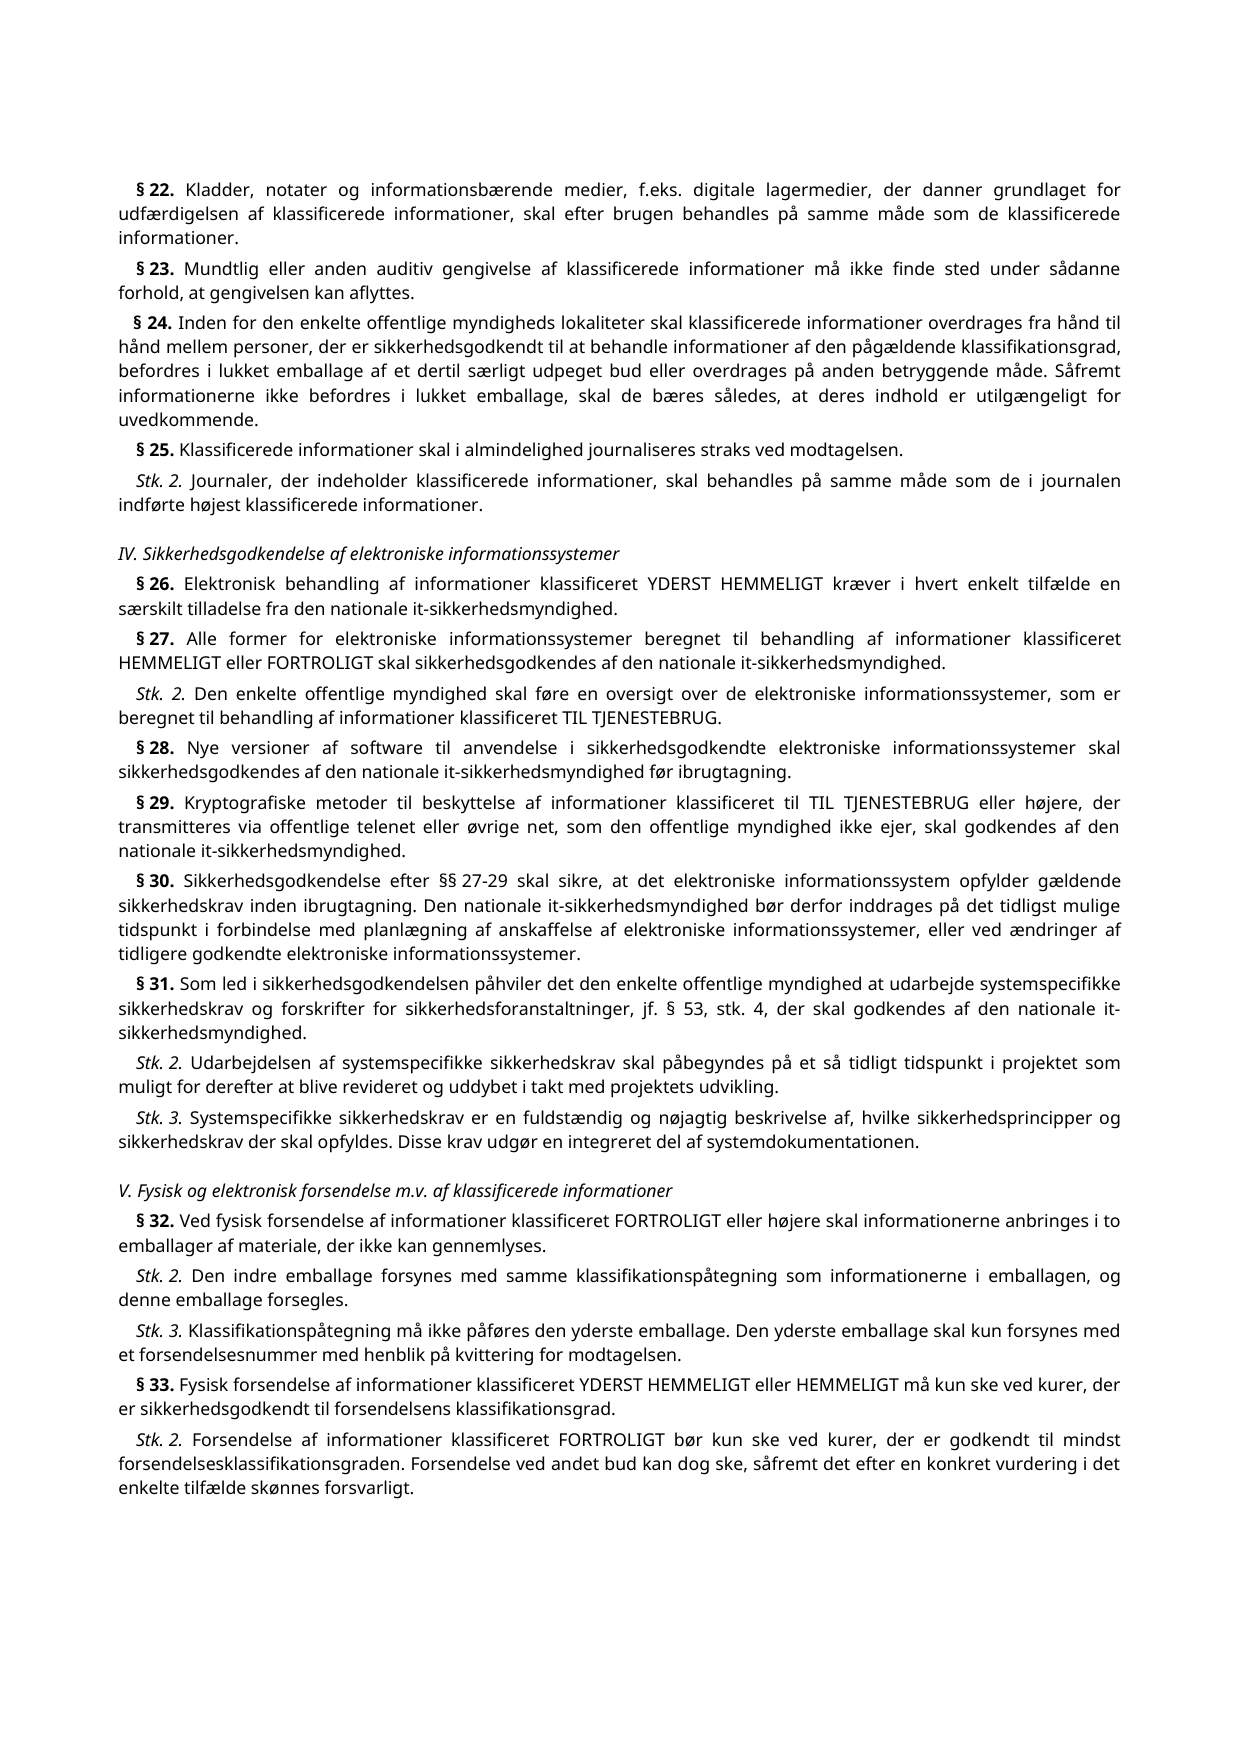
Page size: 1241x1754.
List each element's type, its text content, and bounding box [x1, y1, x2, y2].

text Stk. 3. Klassifikationspåtegning må ikke påføres den yderste emballage. Den yderste emballage skal kun forsynes med et forsendelsesnummer med henblik på kvittering for modtagelsen. [118, 1318, 1122, 1366]
text Stk. 2. Udarbejdelsen af systemspecifikke sikkerhedskrav skal påbegyndes på et så tidligt tidspunkt i projektet som muligt for derefter at blive revideret og uddybet i takt med projektets udvikling. [118, 1051, 1122, 1099]
text § 28. Nye versioner af software til anvendelse i sikkerhedsgodkendte elektroniske informationssystemer skal sikkerhedsgodkendes af den nationale it-sikkerhedsmyndighed før ibrugtagning. [118, 736, 1122, 784]
text Stk. 3. Systemspecifikke sikkerhedskrav er en fuldstændig og nøjagtig beskrivelse af, hvilke sikkerhedsprincipper og sikkerhedskrav der skal opfyldes. Disse krav udgør en integreret del af systemdokumentationen. [118, 1105, 1122, 1153]
text § 23. Mundtlig eller anden auditiv gengivelse af klassificerede informationer må ikke finde sted under sådanne forhold, at gengivelsen kan aflyttes. [118, 256, 1122, 304]
text Stk. 2. Den indre emballage forsynes med samme klassifikationspåtegning som informationerne i emballagen, og denne emballage forsegles. [118, 1263, 1122, 1312]
text Stk. 2. Forsendelse af informationer klassificeret FORTROLIGT bør kun ske ved kurer, der er godkendt til mindst forsendelsesklassifikationsgraden. Forsendelse ved andet bud kan dog ske, såfremt det efter en konkret vurdering i det enkelte tilfælde skønnes forsvarligt. [118, 1427, 1122, 1500]
text § 32. Ved fysisk forsendelse af informationer klassificeret FORTROLIGT eller højere skal informationerne anbringes i to emballager af materiale, der ikke kan gennemlyses. [118, 1209, 1122, 1257]
text § 27. Alle former for elektroniske informationssystemer beregnet til behandling af informationer klassificeret HEMMELIGT eller FORTROLIGT skal sikkerhedsgodkendes af den nationale it-sikkerhedsmyndighed. [118, 626, 1122, 675]
text § 29. Kryptografiske metoder til beskyttelse af informationer klassificeret til TIL TJENESTEBRUG eller højere, der transmitteres via offentlige telenet eller øvrige net, som den offentlige myndighed ikke ejer, skal godkendes af den nationale it-sikkerhedsmyndighed. [118, 790, 1122, 863]
text § 25. Klassificerede informationer skal i almindelighed journaliseres straks ved modtagelsen. [118, 438, 1122, 462]
text § 26. Elektronisk behandling af informationer klassificeret YDERST HEMMELIGT kræver i hvert enkelt tilfælde en særskilt tilladelse fra den nationale it-sikkerhedsmyndighed. [118, 572, 1122, 620]
text § 24. Inden for den enkelte offentlige myndigheds lokaliteter skal klassificerede informationer overdrages fra hånd til hånd mellem personer, der er sikkerhedsgodkendt til at behandle informationer af den pågældende klassifikationsgrad, befordres i lukket emballage af et dertil særligt udpeget bud eller overdrages på anden betryggende måde. Såfremt informationerne ikke befordres i lukket emballage, skal de bæres således, at deres indhold er utilgængeligt for uvedkommende. [118, 311, 1122, 431]
text § 30. Sikkerhedsgodkendelse efter §§ 27-29 skal sikre, at det elektroniske informationssystem opfylder gældende sikkerhedskrav inden ibrugtagning. Den nationale it-sikkerhedsmyndighed bør derfor inddrages på det tidligst mulige tidspunkt i forbindelse med planlægning af anskaffelse af elektroniske informationssystemer, eller ved ændringer af tidligere godkendte elektroniske informationssystemer. [118, 869, 1122, 966]
text V. Fysisk og elektronisk forsendelse m.v. af klassificerede informationer [118, 1178, 1122, 1203]
text § 31. Som led i sikkerhedsgodkendelsen påhviler det den enkelte offentlige myndighed at udarbejde systemspecifikke sikkerhedskrav og forskrifter for sikkerhedsforanstaltninger, jf. § 53, stk. 4, der skal godkendes af den nationale it-sikkerhedsmyndighed. [118, 972, 1122, 1044]
text Stk. 2. Den enkelte offentlige myndighed skal føre en oversigt over de elektroniske informationssystemer, som er beregnet til behandling af informationer klassificeret TIL TJENESTEBRUG. [118, 681, 1122, 729]
text Stk. 2. Journaler, der indeholder klassificerede informationer, skal behandles på samme måde som de i journalen indførte højest klassificerede informationer. [118, 468, 1122, 516]
text IV. Sikkerhedsgodkendelse af elektroniske informationssystemer [118, 541, 1122, 566]
text § 22. Kladder, notater og informationsbærende medier, f.eks. digitale lagermedier, der danner grundlaget for udfærdigelsen af klassificerede informationer, skal efter brugen behandles på samme måde som de klassificerede informationer. [118, 177, 1122, 250]
text § 33. Fysisk forsendelse af informationer klassificeret YDERST HEMMELIGT eller HEMMELIGT må kun ske ved kurer, der er sikkerhedsgodkendt til forsendelsens klassifikationsgrad. [118, 1373, 1122, 1421]
